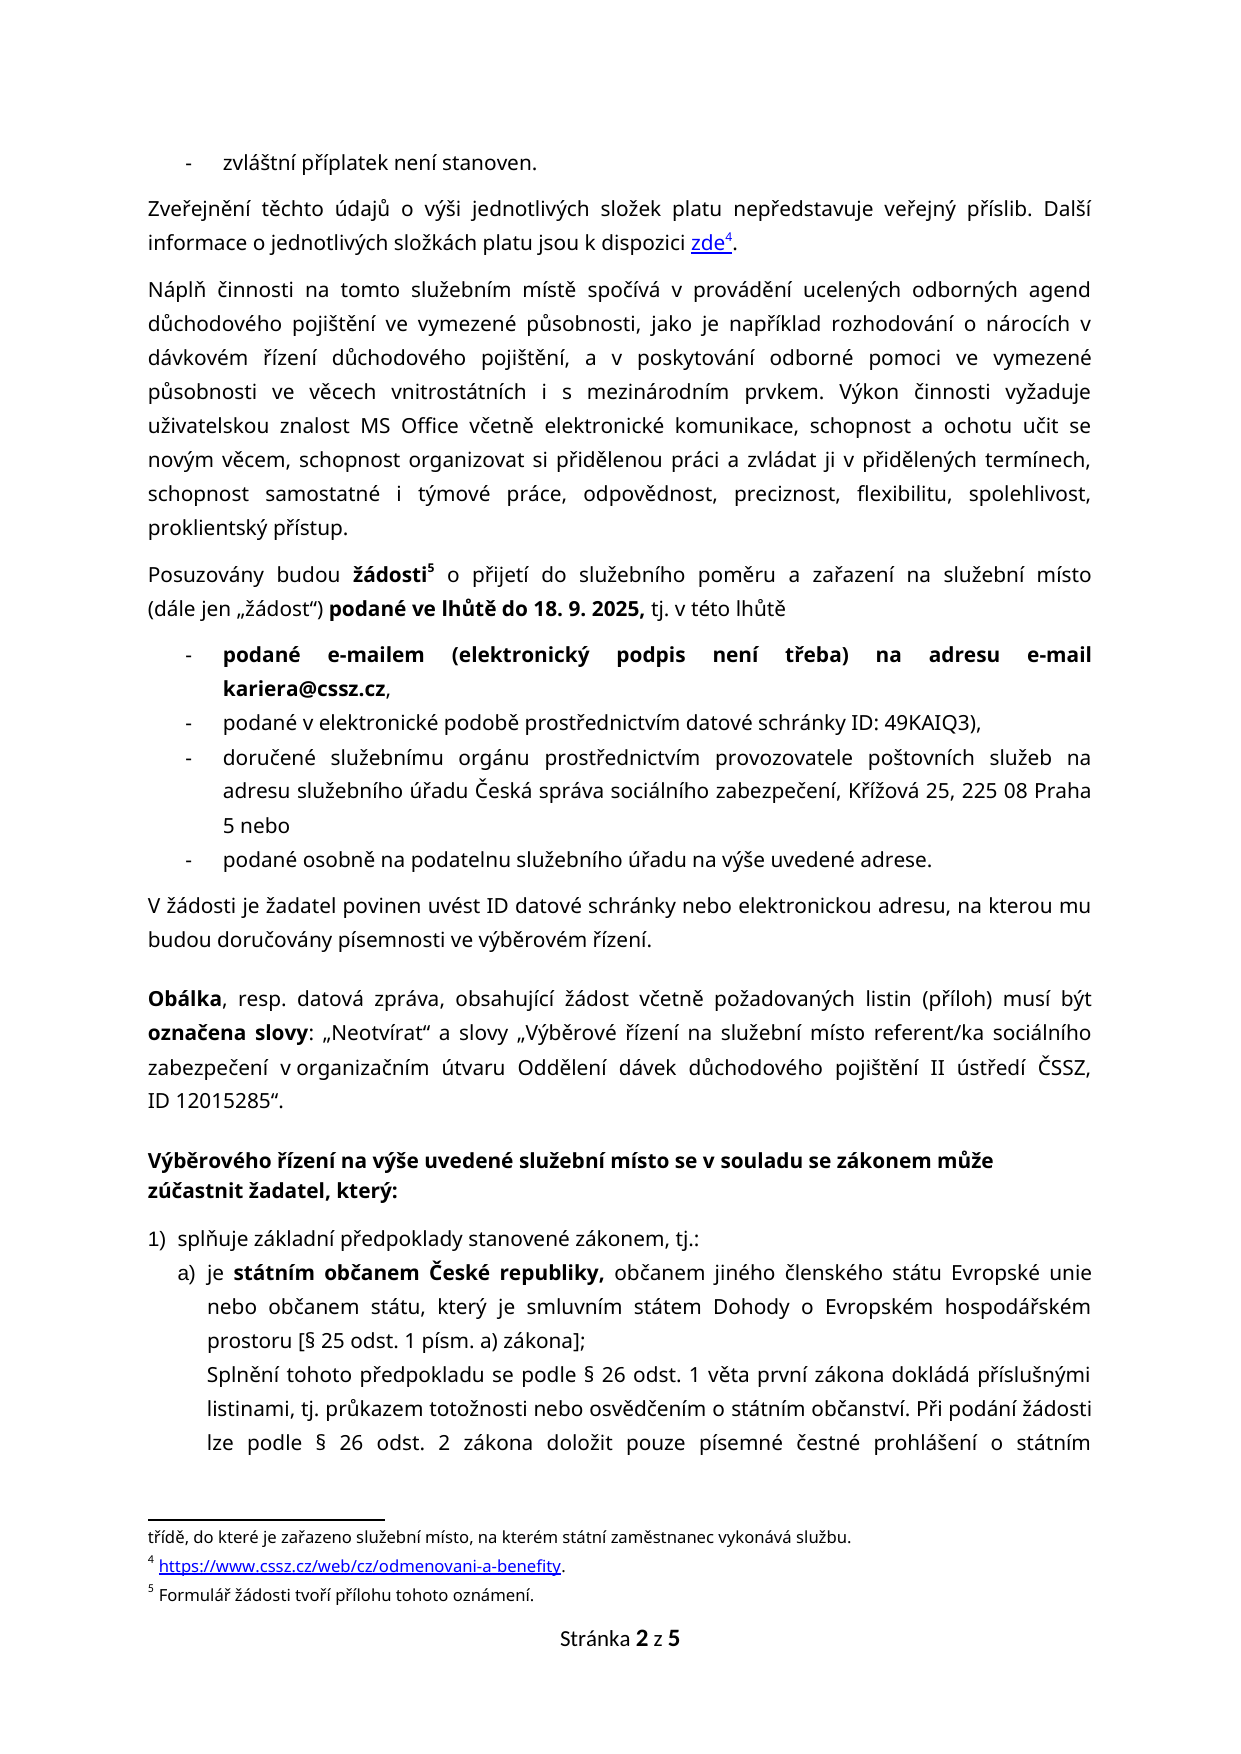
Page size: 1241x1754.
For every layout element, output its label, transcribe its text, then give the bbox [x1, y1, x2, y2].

list je státním občanem České republiky, občanem jiného členského státu Evropské unie nebo občanem státu, který je smluvním státem Dohody o Evropském hospodářském prostoru [§ 25 odst. 1 písm. a) zákona]; [177, 1258, 1093, 1354]
list zvláštní příplatek není stanoven. [185, 148, 1093, 176]
text V žádosti je žadatel povinen uvést ID datové schránky nebo elektronickou adresu, na kterou mu budou doručovány písemnosti ve výběrovém řízení. [148, 891, 1093, 954]
text Výběrového řízení na výše uvedené služební místo se v souladu se zákonem může zúčastnit žadatel, který: [148, 1146, 1093, 1205]
list podané v elektronické podobě prostřednictvím datové schránky ID: 49KAIQ3), [185, 708, 1093, 737]
list podané osobně na podatelnu služebního úřadu na výše uvedené adrese. [185, 845, 1093, 873]
list doručené služebnímu orgánu prostřednictvím provozovatele poštovních služeb na adresu služebního úřadu Česká správa sociálního zabezpečení, Křížová 25, 225 08 Praha 5 nebo [185, 743, 1093, 839]
text Náplň činnosti na tomto služebním místě spočívá v provádění ucelených odborných agend důchodového pojištění ve vymezené působnosti, jako je například rozhodování o nárocích v dávkovém řízení důchodového pojištění, a v poskytování odborné pomoci ve vymezené působnosti ve věcech vnitrostátních i s mezinárodním prvkem. Výkon činnosti vyžaduje uživatelskou znalost MS Office včetně elektronické komunikace, schopnost a ochotu učit se novým věcem, schopnost organizovat si přidělenou práci a zvládat ji v přidělených termínech, schopnost samostatné i týmové práce, odpovědnost, preciznost, flexibilitu, spolehlivost, proklientský přístup. [148, 275, 1093, 542]
text Zveřejnění těchto údajů o výši jednotlivých složek platu nepředstavuje veřejný příslib. Další informace o jednotlivých složkách platu jsou k dispozici zde. [148, 194, 1093, 257]
list podané e-mailem (elektronický podpis není třeba) na adresu e-mail kariera@cssz.cz, [185, 640, 1093, 703]
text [207, 1360, 1093, 1456]
list splňuje základní předpoklady stanovené zákonem, tj.: [148, 1224, 1093, 1252]
text Posuzovány budou žádosti o přijetí do služebního poměru a zařazení na služební místo (dále jen „žádost“) podané ve lhůtě do 18. 9. 2025, tj. v této lhůtě [148, 560, 1093, 622]
text Obálka, resp. datová zpráva, obsahující žádost včetně požadovaných listin (příloh) musí být označena slovy: „Neotvírat“ a slovy „Výběrové řízení na služební místo referent/ka sociálního zabezpečení v organizačním útvaru Oddělení dávek důchodového pojištění II ústředí ČSSZ, ID 12015285“. [148, 984, 1093, 1115]
